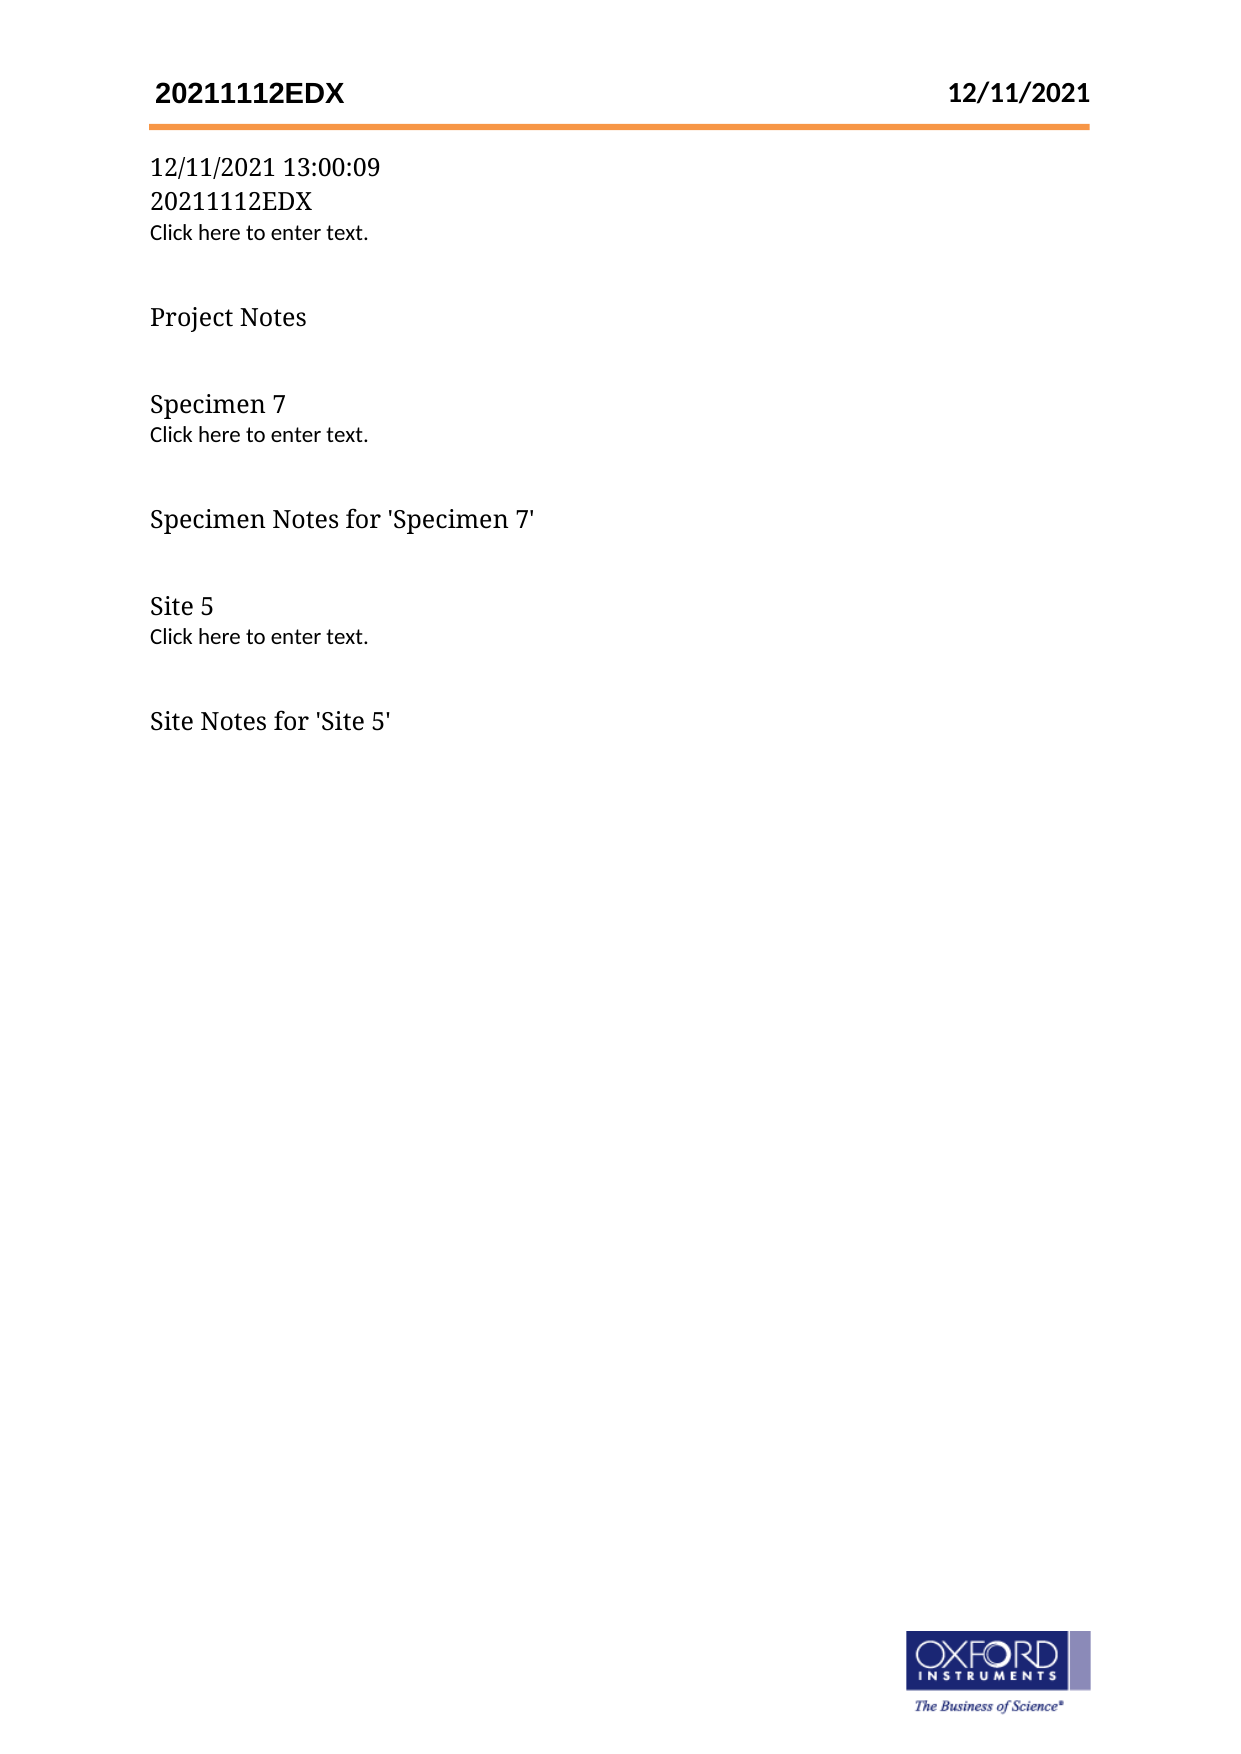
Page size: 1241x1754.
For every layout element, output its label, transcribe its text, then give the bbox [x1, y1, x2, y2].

text Specimen 7 [150, 386, 1090, 420]
text 20211112EDX [150, 184, 1090, 218]
picture [906, 1631, 1091, 1716]
text Site Notes for 'Site 5' [150, 703, 1090, 738]
text Specimen Notes for 'Specimen 7' [150, 501, 1090, 535]
text 12/11/2021 13:00:09 [150, 150, 1090, 184]
text Site 5 [150, 588, 1090, 622]
text Project Notes [150, 299, 1090, 333]
